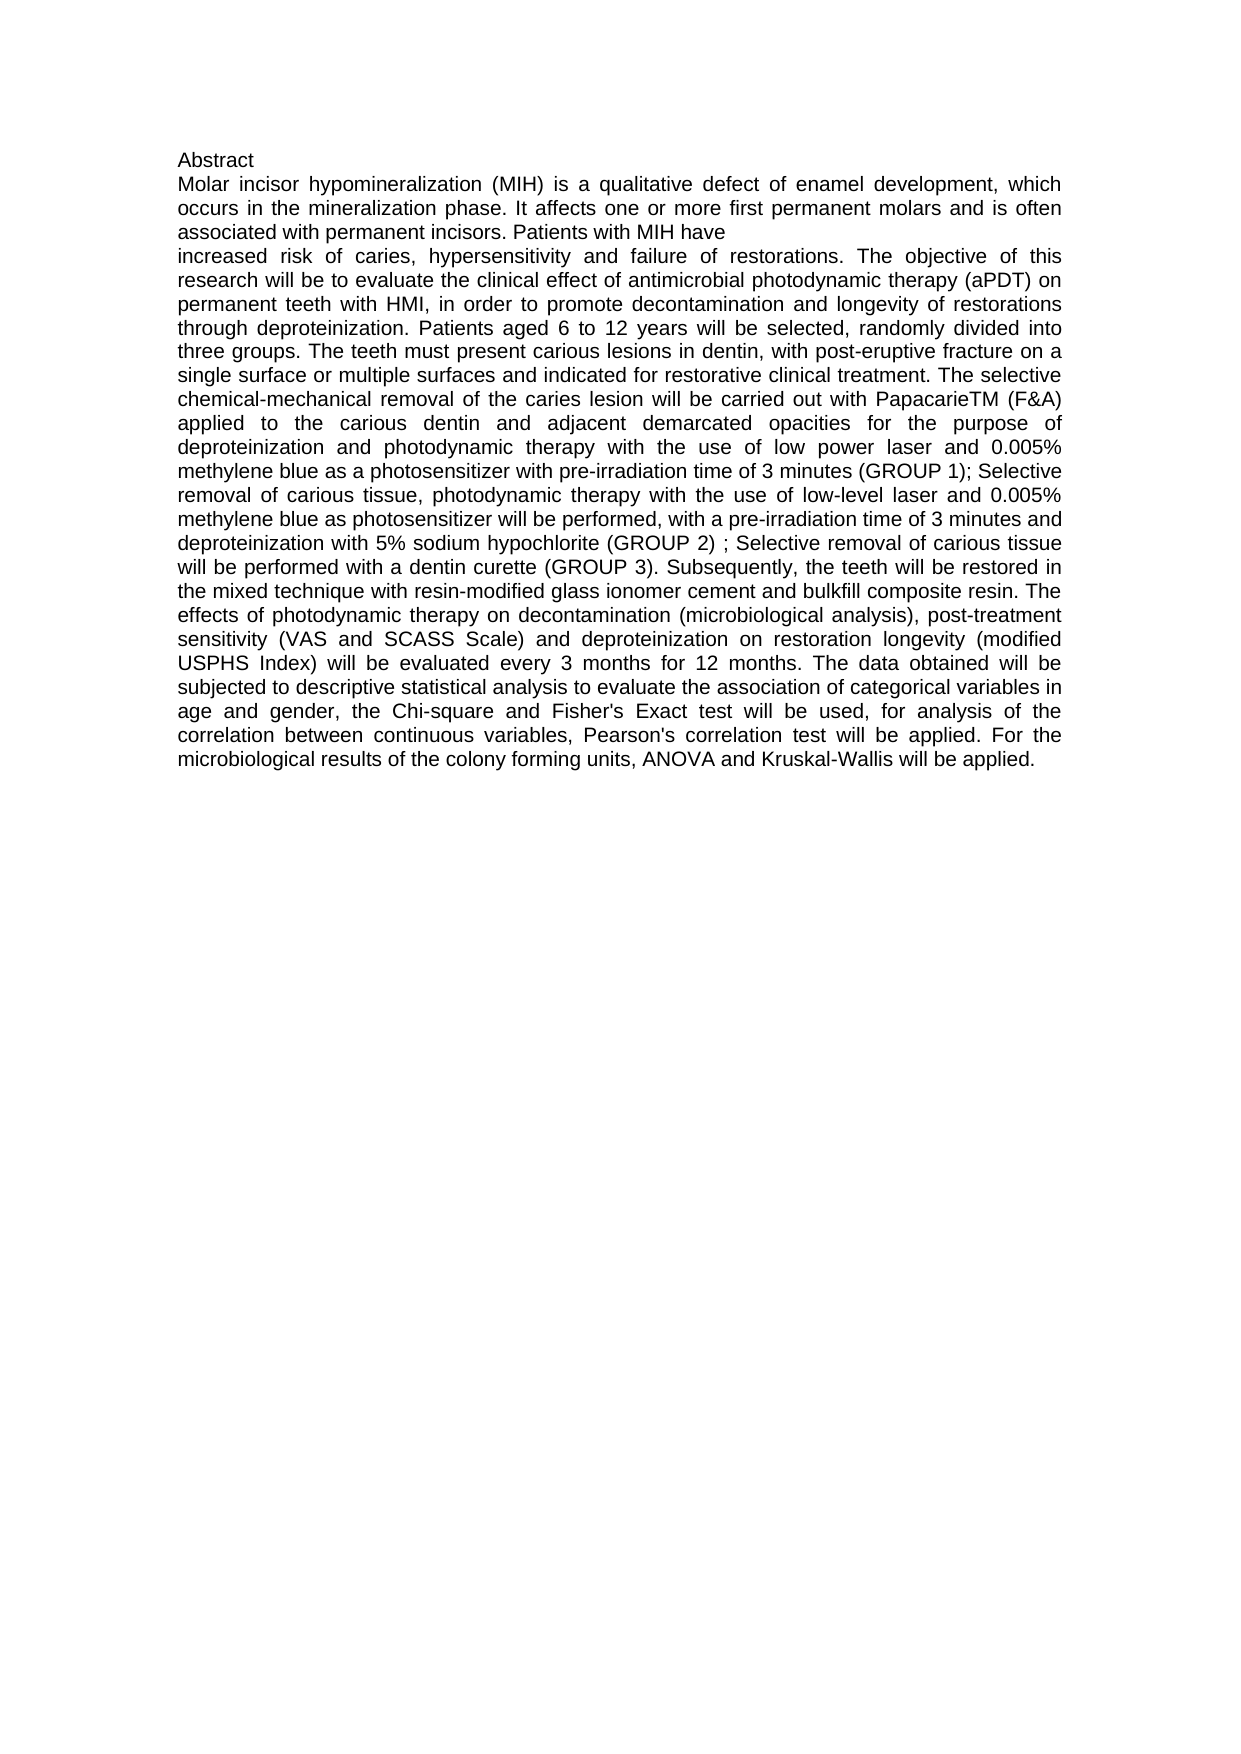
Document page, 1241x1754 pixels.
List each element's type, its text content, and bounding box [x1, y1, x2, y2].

text Molar incisor hypomineralization (MIH) is a qualitative defect of enamel development, which occurs in the mineralization phase. It affects one or more first permanent molars and is often associated with permanent incisors. Patients with MIH have [177, 172, 1063, 243]
text increased risk of caries, hypersensitivity and failure of restorations. The objective of this research will be to evaluate the clinical effect of antimicrobial photodynamic therapy (aPDT) on permanent teeth with HMI, in order to promote decontamination and longevity of restorations through deproteinization. Patients aged 6 to 12 years will be selected, randomly divided into three groups. The teeth must present carious lesions in dentin, with post-eruptive fracture on a single surface or multiple surfaces and indicated for restorative clinical treatment. The selective chemical-mechanical removal of the caries lesion will be carried out with PapacarieTM (F&A) applied to the carious dentin and adjacent demarcated opacities for the purpose of deproteinization and photodynamic therapy with the use of low power laser and 0.005% methylene blue as a photosensitizer with pre-irradiation time of 3 minutes (GROUP 1); Selective removal of carious tissue, photodynamic therapy with the use of low-level laser and 0.005% methylene blue as photosensitizer will be performed, with a pre-irradiation time of 3 minutes and deproteinization with 5% sodium hypochlorite (GROUP 2) ; Selective removal of carious tissue will be performed with a dentin curette (GROUP 3). Subsequently, the teeth will be restored in the mixed technique with resin-modified glass ionomer cement and bulkfill composite resin. The effects of photodynamic therapy on decontamination (microbiological analysis), post-treatment sensitivity (VAS and SCASS Scale) and deproteinization on restoration longevity (modified USPHS Index) will be evaluated every 3 months for 12 months. The data obtained will be subjected to descriptive statistical analysis to evaluate the association of categorical variables in age and gender, the Chi-square and Fisher's Exact test will be used, for analysis of the correlation between continuous variables, Pearson's correlation test will be applied. For the microbiological results of the colony forming units, ANOVA and Kruskal-Wallis will be applied. [177, 243, 1063, 771]
text Abstract [177, 148, 1063, 172]
